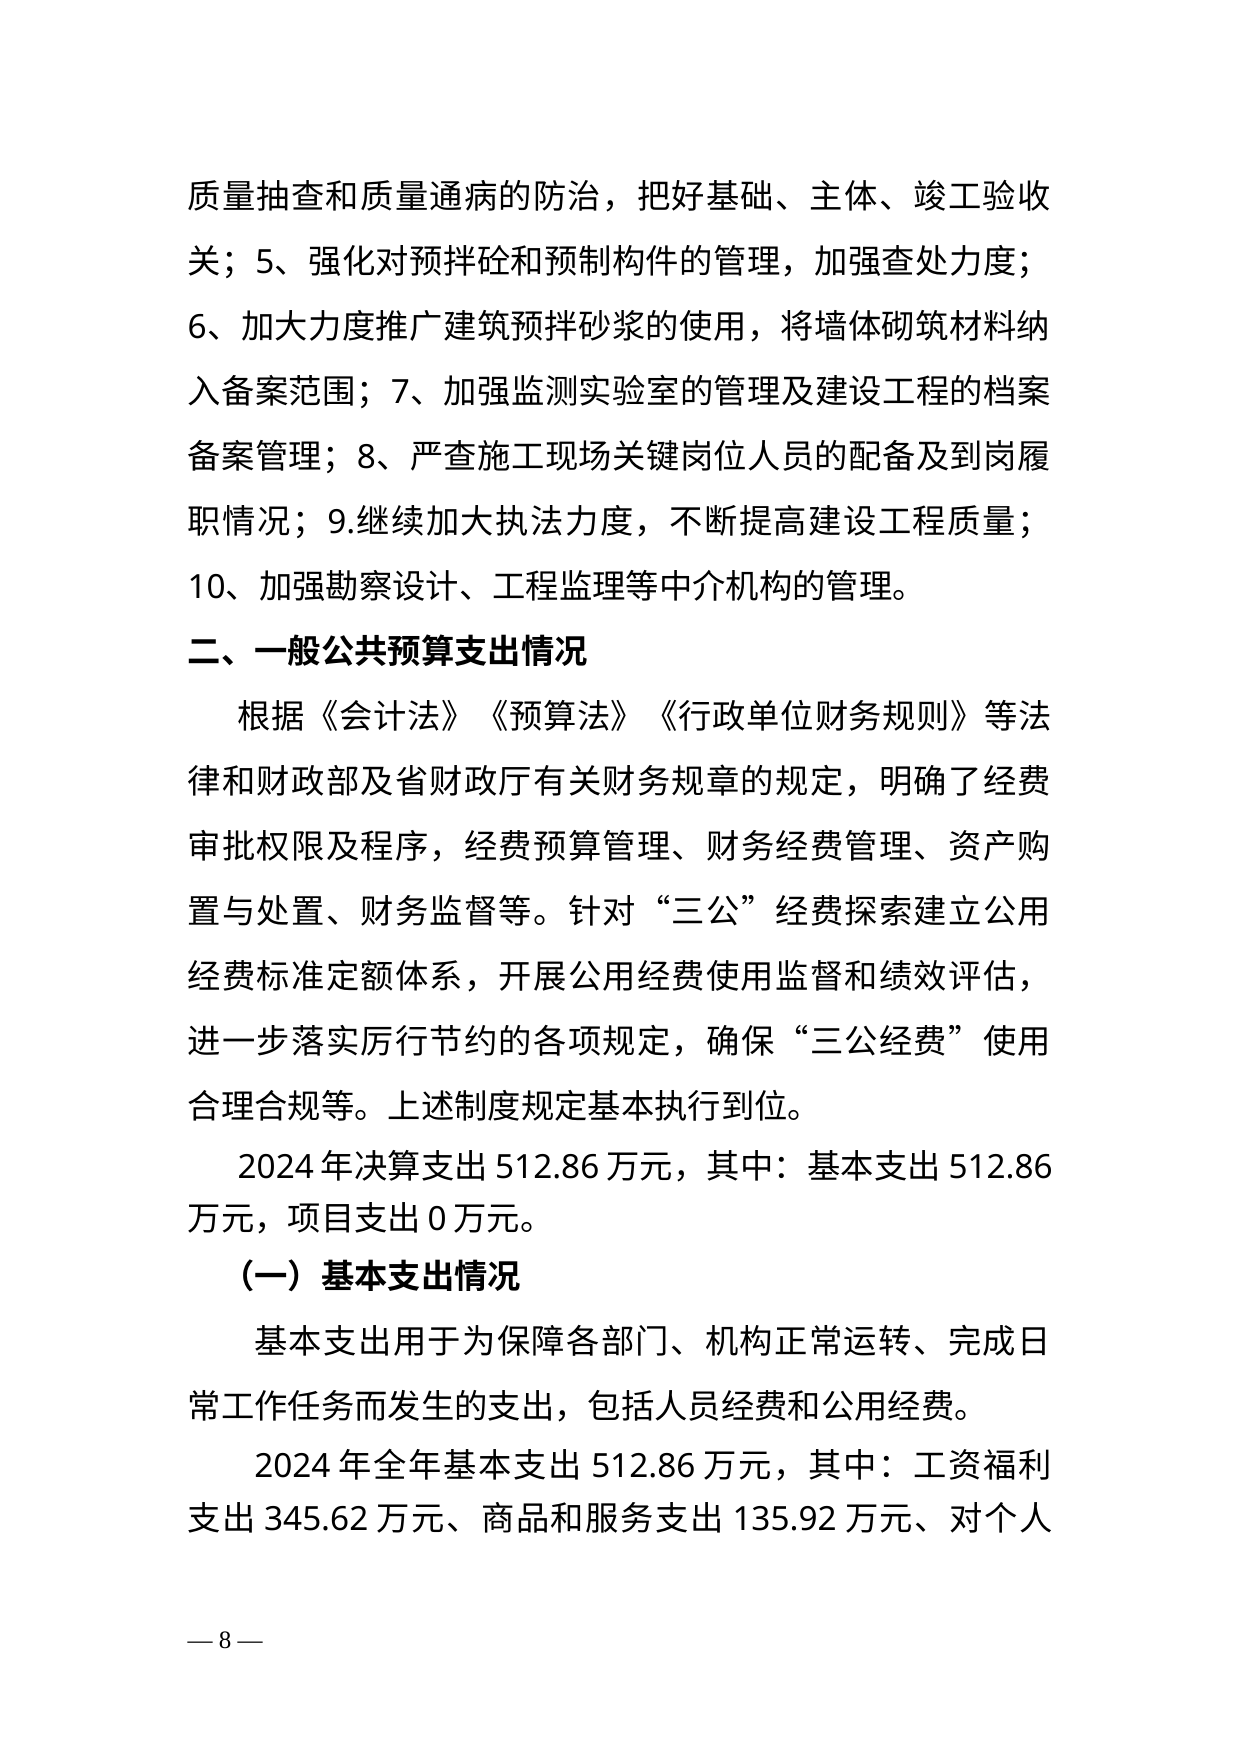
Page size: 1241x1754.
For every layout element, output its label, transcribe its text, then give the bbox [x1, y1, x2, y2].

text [187, 1436, 1053, 1540]
subtitle 二、一般公共预算支出情况 [187, 617, 1053, 682]
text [187, 162, 1053, 617]
subtitle 基本支出情况 [187, 1241, 1053, 1306]
text 2024年决算支出512.86万元，其中：基本支出512.86万元，项目支出0万元。 [187, 1137, 1053, 1241]
text 根据《会计法》《预算法》《行政单位财务规则》等法律和财政部及省财政厅有关财务规章的规定，明确了经费审批权限及程序，经费预算管理、财务经费管理、资产购置与处置、财务监督等。针对“三公”经费探索建立公用经费标准定额体系，开展公用经费使用监督和绩效评估，进一步落实厉行节约的各项规定，确保“三公经费”使用合理合规等。上述制度规定基本执行到位。 [187, 682, 1053, 1137]
text 基本支出用于为保障各部门、机构正常运转、完成日常工作任务而发生的支出，包括人员经费和公用经费。 [187, 1306, 1053, 1436]
